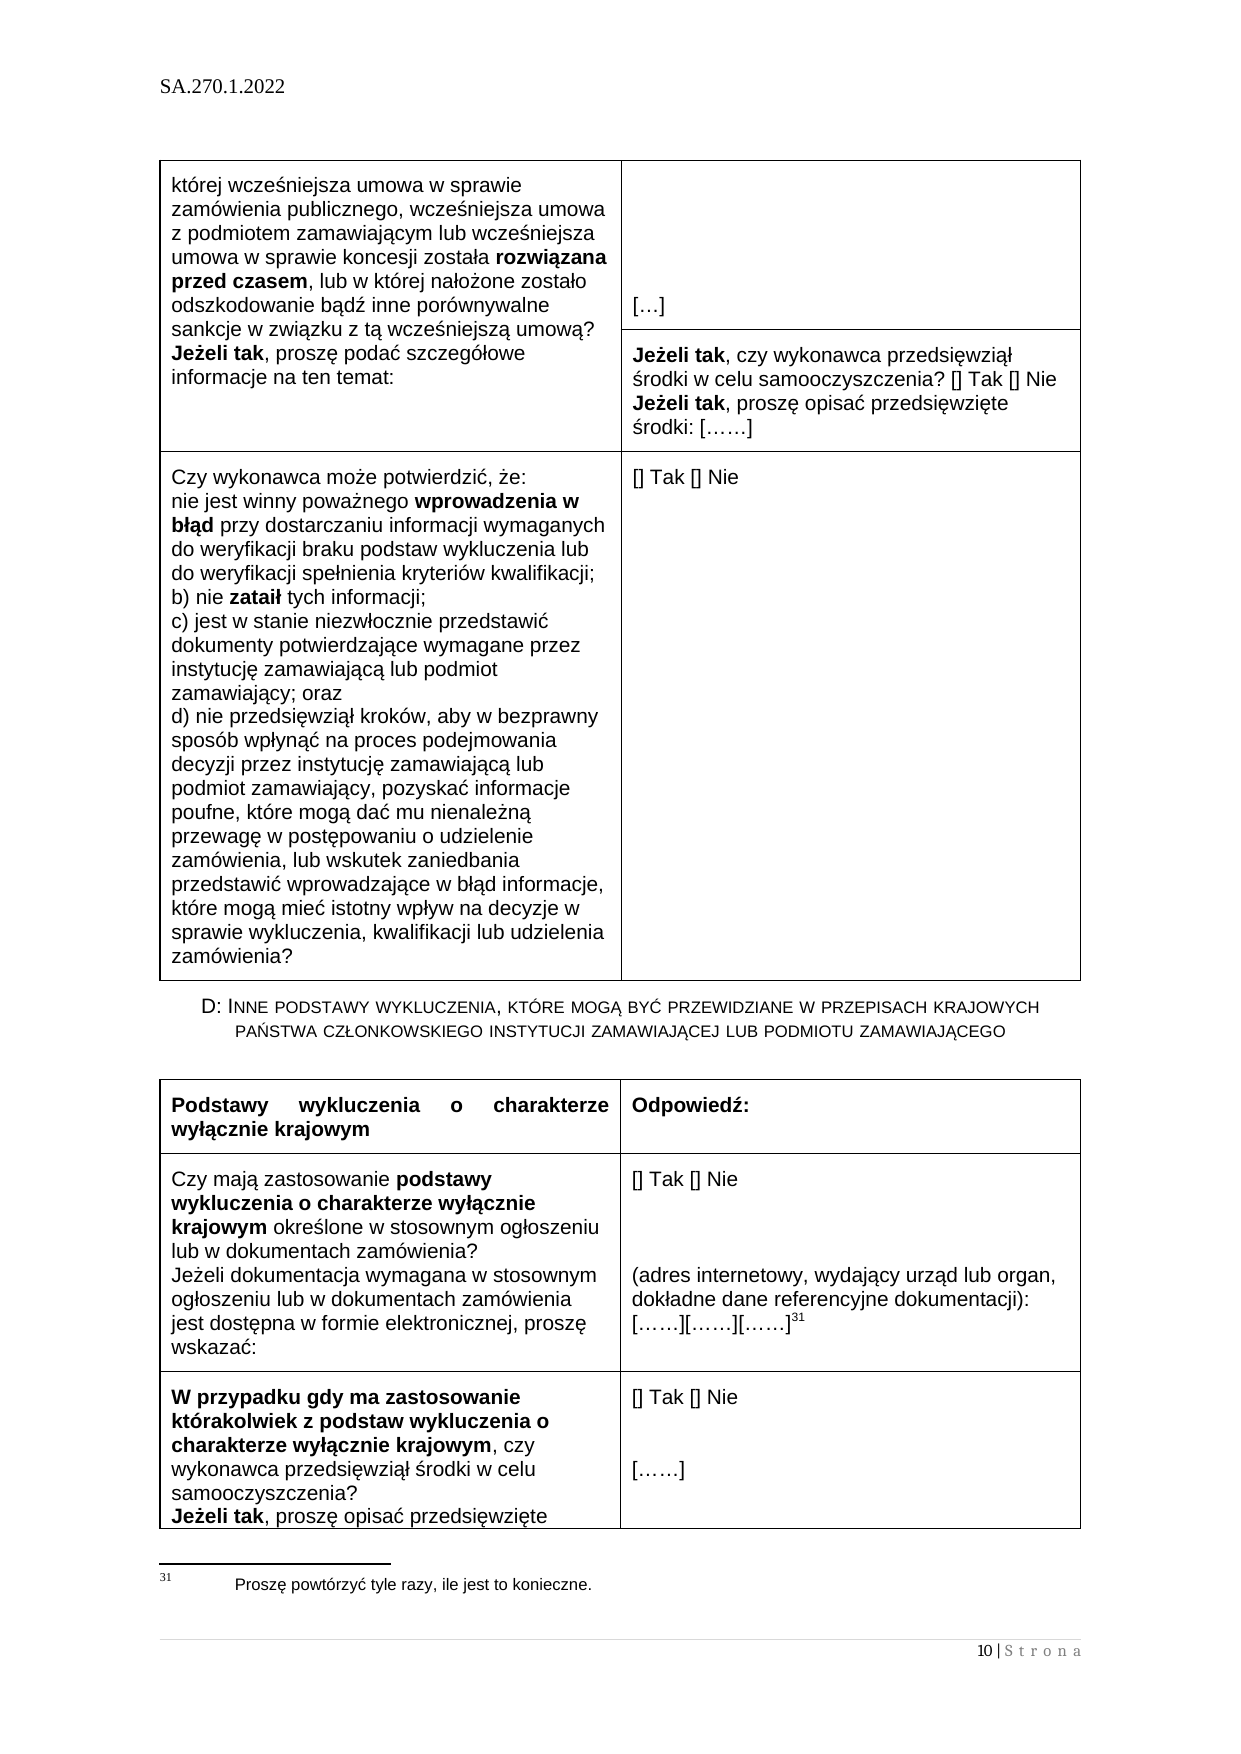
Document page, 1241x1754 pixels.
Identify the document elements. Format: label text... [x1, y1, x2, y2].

table_cell [] Tak [] Nie […] [622, 161, 1080, 329]
table_cell [] Tak [] Nie [……] [621, 1372, 1080, 1528]
table_cell Czy mają zastosowanie podstawy wykluczenia o charakterze wyłącznie krajowym określone w stosownym ogłoszeniu lub w dokumentach zamówienia? Jeżeli dokumentacja wymagana w stosownym ogłoszeniu lub w dokumentach zamówienia jest dostępna w formie elektronicznej, proszę wskazać: [161, 1154, 620, 1371]
text D: Inne podstawy wykluczenia, które mogą być przewidziane w przepisach krajowych państwa członkowskiego instytucji zamawiającej lub podmiotu zamawiającego [159, 994, 1081, 1042]
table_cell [161, 161, 621, 451]
table_header Odpowiedź: [621, 1080, 1080, 1153]
table_cell [] Tak [] Nie (adres internetowy, wydający urząd lub organ, dokładne dane referencyjne dokumentacji): [……][……][……] [621, 1154, 1080, 1371]
table_cell Jeżeli tak, czy wykonawca przedsięwziął środki w celu samooczyszczenia? [] Tak [] Nie Jeżeli tak, proszę opisać przedsięwzięte środki: [……] [622, 330, 1080, 451]
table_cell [161, 1372, 620, 1528]
table_cell Czy wykonawca może potwierdzić, że: nie jest winny poważnego wprowadzenia w błąd przy dostarczaniu informacji wymaganych do weryfikacji braku podstaw wykluczenia lub do weryfikacji spełnienia kryteriów kwalifikacji; b) nie zataił tych informacji; c) jest w stanie niezwłocznie przedstawić dokumenty potwierdzające wymagane przez instytucję zamawiającą lub podmiot zamawiający; oraz d) nie przedsięwziął kroków, aby w bezprawny sposób wpłynąć na proces podejmowania decyzji przez instytucję zamawiającą lub podmiot zamawiający, pozyskać informacje poufne, które mogą dać mu nienależną przewagę w postępowaniu o udzielenie zamówienia, lub wskutek zaniedbania przedstawić wprowadzające w błąd informacje, które mogą mieć istotny wpływ na decyzje w sprawie wykluczenia, kwalifikacji lub udzielenia zamówienia? [161, 452, 621, 980]
table_cell [] Tak [] Nie [622, 452, 1080, 980]
table_header Podstawy wykluczenia o charakterze wyłącznie krajowym [161, 1080, 620, 1153]
